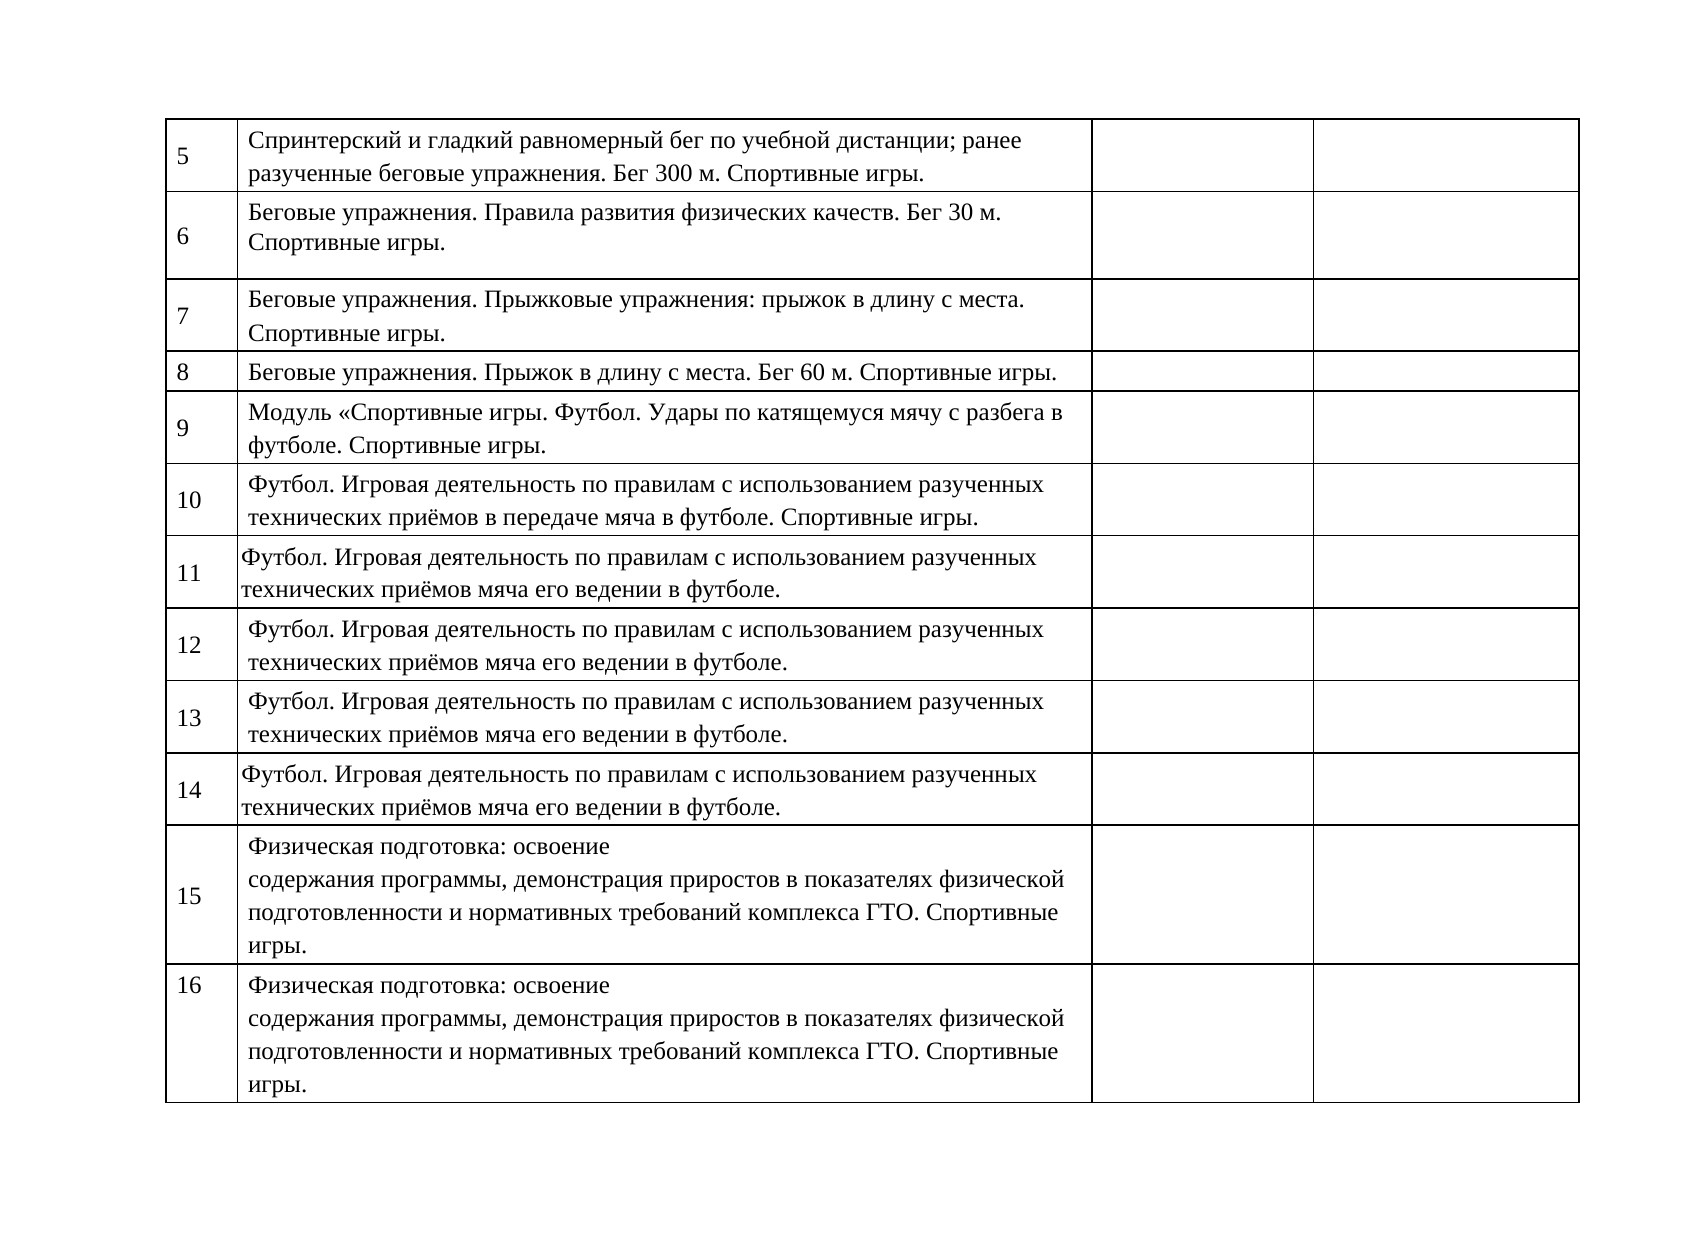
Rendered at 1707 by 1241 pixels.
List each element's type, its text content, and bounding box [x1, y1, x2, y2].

table_cell 9 [167, 392, 237, 462]
table_cell [1093, 826, 1313, 963]
table_cell 7 [167, 280, 237, 350]
table_cell Футбол. Игровая деятельность по правилам с использованием разученных технических приёмов мяча его ведении в футболе. [238, 754, 1091, 824]
table_cell [1314, 464, 1578, 535]
table_cell 10 [167, 464, 237, 535]
table_cell 6 [167, 192, 237, 278]
table_cell 8 [167, 352, 237, 390]
table_cell [1314, 392, 1578, 462]
table_cell [1093, 609, 1313, 679]
table_cell 16 [167, 965, 237, 1102]
table_cell [1314, 352, 1578, 390]
table_cell Беговые упражнения. Прыжок в длину с места. Бег 60 м. Спортивные игры. [238, 352, 1091, 390]
table_cell [1314, 754, 1578, 824]
table_cell [1093, 352, 1313, 390]
table_cell [1314, 609, 1578, 679]
table_cell [1093, 192, 1313, 278]
table_cell [1093, 681, 1313, 752]
table_cell [1093, 120, 1313, 191]
table_cell 13 [167, 681, 237, 752]
table_cell Футбол. Игровая деятельность по правилам с использованием разученных технических приёмов мяча его ведении в футболе. [238, 536, 1091, 607]
table_cell Футбол. Игровая деятельность по правилам с использованием разученных технических приёмов мяча его ведении в футболе. [238, 609, 1091, 679]
table_cell [1314, 965, 1578, 1102]
table_cell [1314, 681, 1578, 752]
table_cell [1314, 192, 1578, 278]
table_cell [1314, 280, 1578, 350]
table_cell Модуль «Спортивные игры. Футбол. Удары по катящемуся мячу с разбега в футболе. Спортивные игры. [238, 392, 1091, 462]
table_cell [1093, 536, 1313, 607]
table_cell [1314, 826, 1578, 963]
table_cell Спринтерский и гладкий равномерный бег по учебной дистанции; ранее разученные беговые упражнения. Бег 300 м. Спортивные игры. [238, 120, 1091, 191]
table_cell Футбол. Игровая деятельность по правилам с использованием разученных технических приёмов мяча его ведении в футболе. [238, 681, 1091, 752]
table_cell 15 [167, 826, 237, 963]
table_cell 14 [167, 754, 237, 824]
table_cell 11 [167, 536, 237, 607]
table_cell Беговые упражнения. Прыжковые упражнения: прыжок в длину с места. Спортивные игры. [238, 280, 1091, 350]
table_cell [1093, 392, 1313, 462]
table_cell [1093, 965, 1313, 1102]
table_cell Футбол. Игровая деятельность по правилам с использованием разученных технических приёмов в передаче мяча в футболе. Спортивные игры. [238, 464, 1091, 535]
table_cell [1314, 120, 1578, 191]
table_cell [1093, 754, 1313, 824]
table_cell Беговые упражнения. Правила развития физических качеств. Бег 30 м. Спортивные игры. [238, 192, 1091, 278]
table_cell [1093, 280, 1313, 350]
table_cell [1093, 464, 1313, 535]
table_cell 12 [167, 609, 237, 679]
table_cell [1314, 536, 1578, 607]
table_cell 5 [167, 120, 237, 191]
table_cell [238, 965, 1091, 1102]
